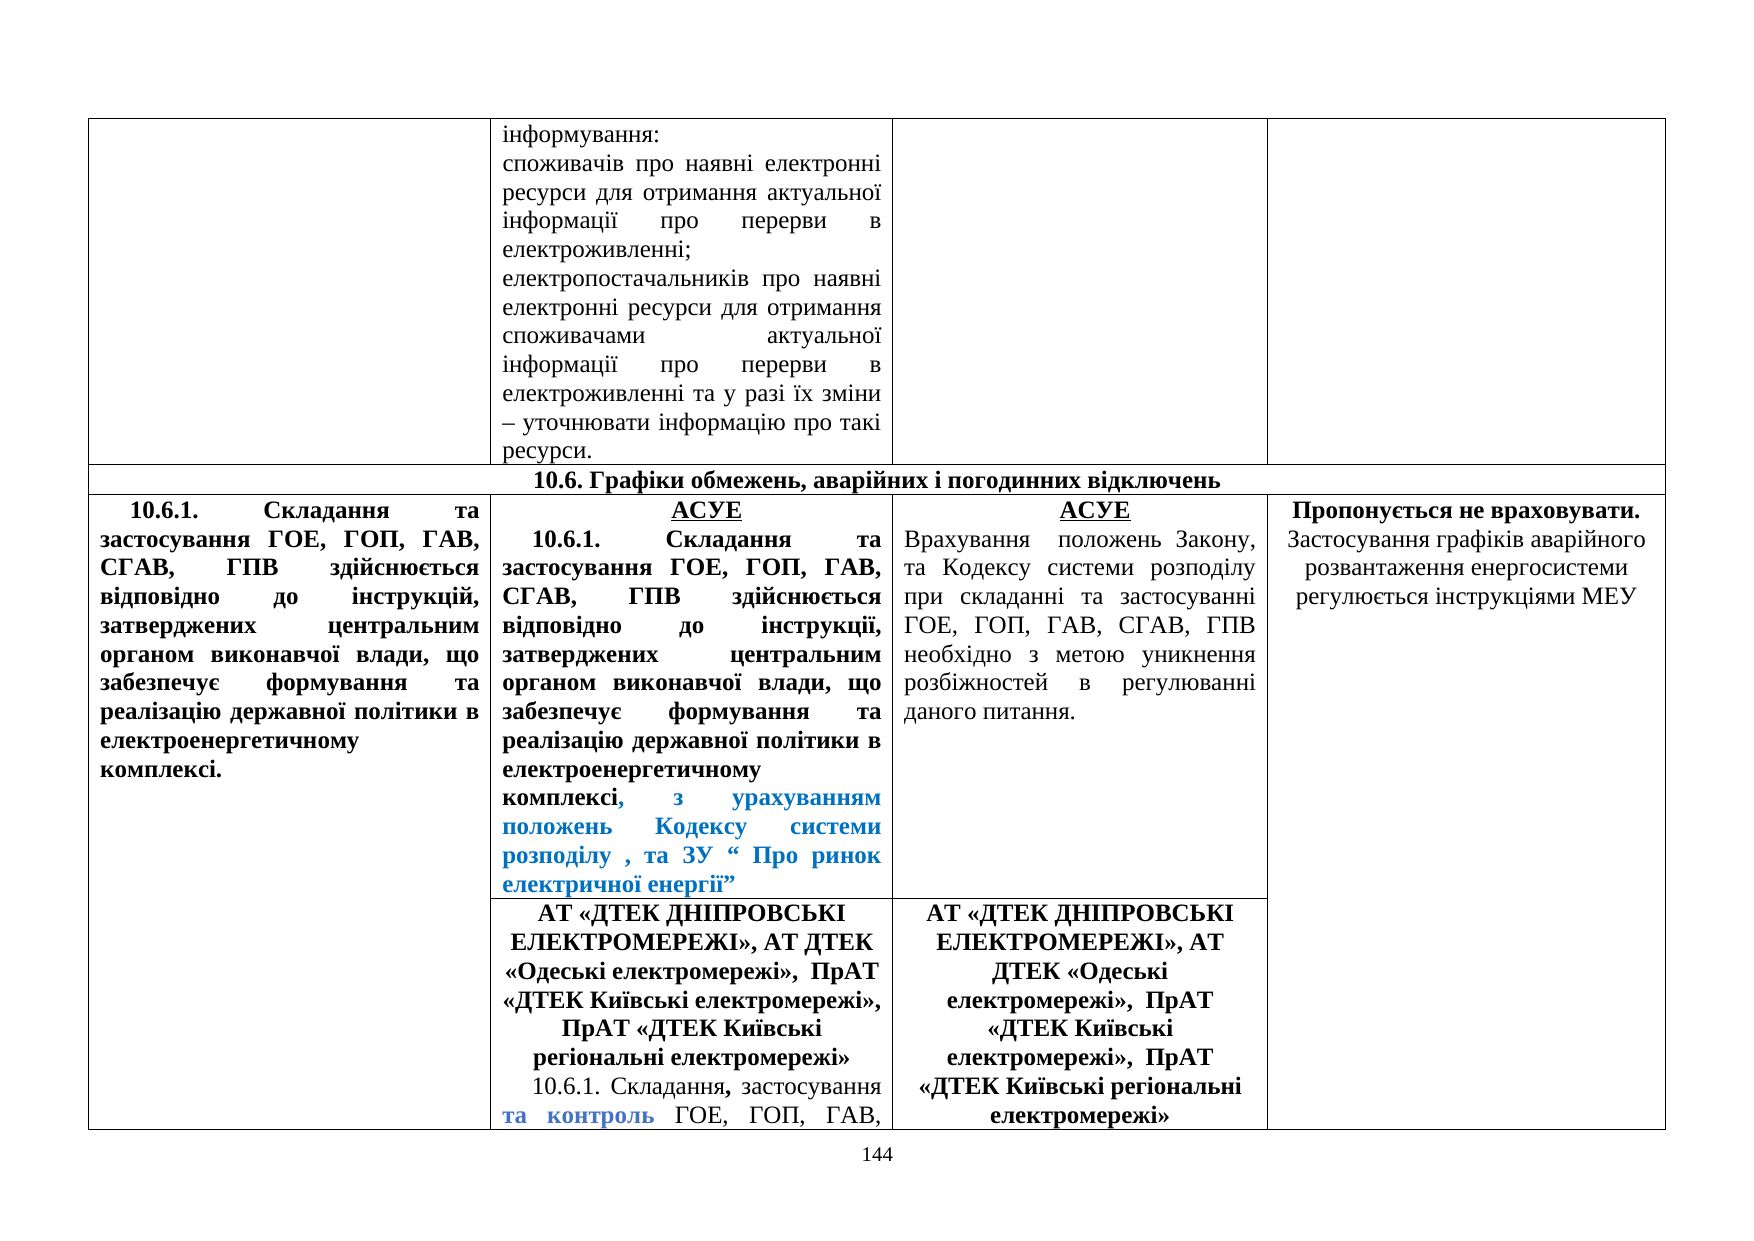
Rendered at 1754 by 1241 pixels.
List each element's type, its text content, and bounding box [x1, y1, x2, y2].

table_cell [893, 899, 1267, 1128]
table_cell Пропонується не враховувати. Застосування графіків аварійного розвантаження енергосистеми регулюється інструкціями МЕУ [1268, 495, 1665, 1128]
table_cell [893, 119, 1267, 464]
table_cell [491, 899, 892, 1128]
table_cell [491, 119, 892, 464]
table_cell 10.6. Графіки обмежень, аварійних і погодинних відключень [89, 465, 1665, 494]
table_cell АСУЕ 10.6.1. Складання та застосування ГОЕ, ГОП, ГАВ, СГАВ, ГПВ здійснюється відповідно до інструкції, затверджених центральним органом виконавчої влади, що забезпечує формування та реалізацію державної політики в електроенергетичному комплексі, з урахуванням положень Кодексу системи розподілу , та ЗУ “ Про ринок електричної енергії” [491, 495, 892, 897]
table_cell 10.6.1. Складання та застосування ГОЕ, ГОП, ГАВ, СГАВ, ГПВ здійснюється відповідно до інструкцій, затверджених центральним органом виконавчої влади, що забезпечує формування та реалізацію державної політики в електроенергетичному комплексі. [89, 495, 490, 1128]
table_cell АСУЕ Врахування положень Закону, та Кодексу системи розподілу при складанні та застосуванні ГОЕ, ГОП, ГАВ, СГАВ, ГПВ необхідно з метою уникнення розбіжностей в регулюванні даного питання. [893, 495, 1267, 897]
